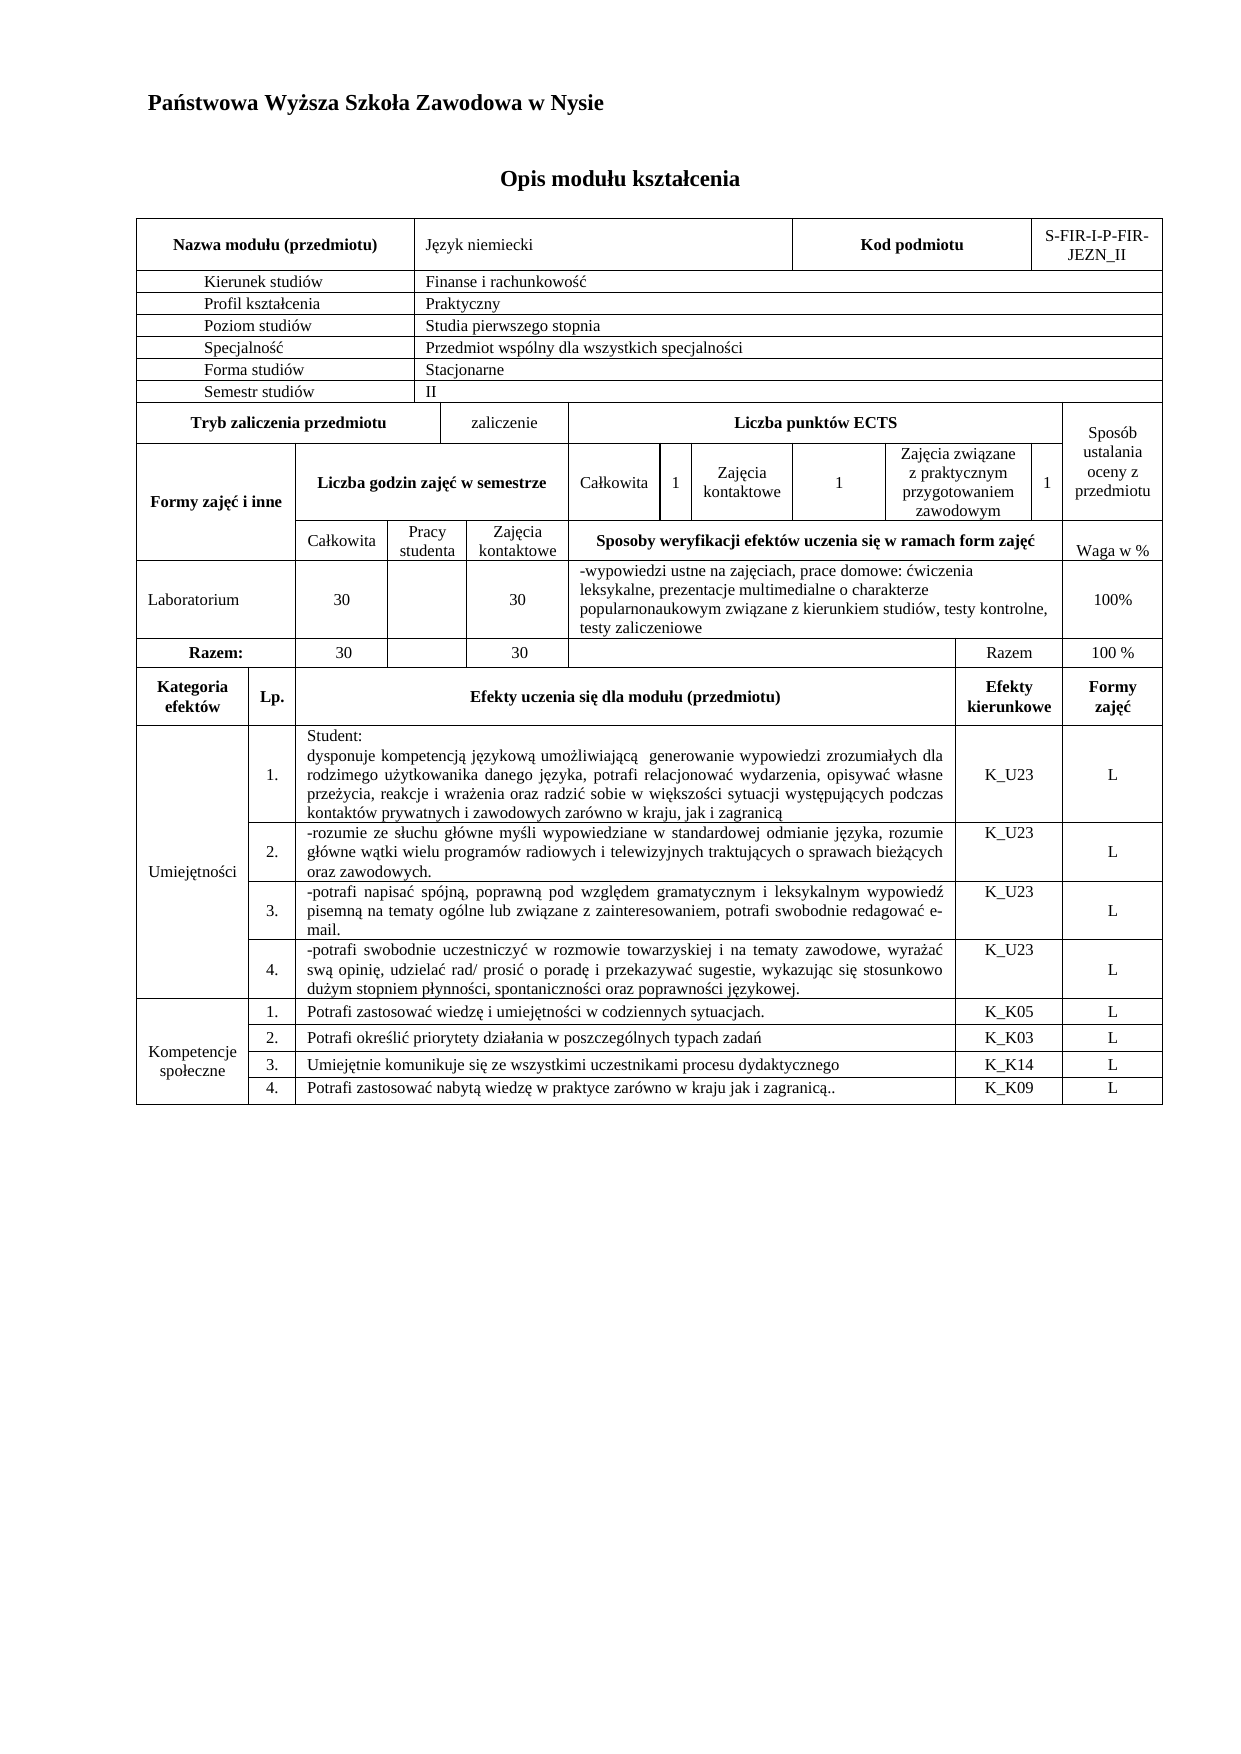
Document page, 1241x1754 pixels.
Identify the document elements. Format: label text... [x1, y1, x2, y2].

table_cell 30 [467, 561, 568, 637]
table_cell 30 [296, 561, 387, 637]
table_cell Profil kształcenia [137, 293, 414, 314]
table_cell Potrafi zastosować wiedzę i umiejętności w codziennych sytuacjach. [296, 999, 955, 1024]
table_header Kod podmiotu [793, 219, 1031, 270]
table_cell K_K05 [956, 999, 1062, 1024]
table_cell K_K03 [956, 1025, 1062, 1051]
table_cell K_U23 [956, 823, 1062, 881]
table_cell 30 [467, 639, 568, 667]
table_cell [569, 639, 955, 667]
table_cell Tryb zaliczenia przedmiotu [137, 403, 440, 443]
table_cell Sposoby weryfikacji efektów uczenia się w ramach form zajęć [569, 521, 1062, 560]
table_cell -rozumie ze słuchu główne myśli wypowiedziane w standardowej odmianie języka, rozumie główne wątki wielu programów radiowych i telewizyjnych traktujących o sprawach bieżących oraz zawodowych. [296, 823, 955, 881]
table_cell Waga w % [1063, 521, 1162, 560]
table_cell K_U23 [956, 726, 1062, 822]
table_cell Forma studiów [137, 359, 414, 380]
table_cell 2. [249, 823, 295, 881]
table_cell 1 [1032, 444, 1062, 520]
table_cell K_K14 [956, 1052, 1062, 1077]
text Opis modułu kształcenia [148, 165, 1092, 192]
table_cell 2. [249, 1025, 295, 1051]
table_cell 1 [793, 444, 885, 520]
table_cell L [1063, 882, 1162, 939]
table_cell Formy zajęć [1063, 668, 1162, 725]
table_cell Całkowita [296, 521, 387, 560]
table_cell Student: dysponuje kompetencją językową umożliwiającą generowanie wypowiedzi zrozumiałych dla rodzimego użytkowanika danego języka, potrafi relacjonować wydarzenia, opisywać własne przeżycia, reakcje i wrażenia oraz radzić sobie w większości sytuacji występujących podczas kontaktów prywatnych i zawodowych zarówno w kraju, jak i zagranicą [296, 726, 955, 822]
text Państwowa Wyższa Szkoła Zawodowa w Nysie [148, 89, 1092, 115]
table_cell 1. [249, 999, 295, 1024]
table_cell Kompetencje społeczne [137, 999, 248, 1104]
table_cell Umiejętnie komunikuje się ze wszystkimi uczestnikami procesu dydaktycznego [296, 1052, 955, 1077]
table_cell 1 [661, 444, 691, 520]
table_cell Lp. [249, 668, 295, 725]
table_cell Umiejętności [137, 726, 248, 998]
table_cell L [1063, 726, 1162, 822]
table_cell Laboratorium [137, 561, 295, 637]
table_header Nazwa modułu (przedmiotu) [137, 219, 414, 270]
table_cell Studia pierwszego stopnia [415, 315, 1162, 336]
table_cell K_U23 [956, 940, 1062, 998]
table_cell Przedmiot wspólny dla wszystkich specjalności [415, 337, 1162, 358]
table_cell 30 [296, 639, 387, 667]
table_cell L [1063, 940, 1162, 998]
table_cell Kierunek studiów [137, 271, 414, 292]
table_cell Specjalność [137, 337, 414, 358]
table_cell 3. [249, 1052, 295, 1077]
table_cell Efekty kierunkowe [956, 668, 1062, 725]
table_cell L [1063, 999, 1162, 1024]
table_cell -potrafi napisać spójną, poprawną pod względem gramatycznym i leksykalnym wypowiedź pisemną na tematy ogólne lub związane z zainteresowaniem, potrafi swobodnie redagować e-mail. [296, 882, 955, 939]
table_cell -potrafi swobodnie uczestniczyć w rozmowie towarzyskiej i na tematy zawodowe, wyrażać swą opinię, udzielać rad/ prosić o poradę i przekazywać sugestie, wykazując się stosunkowo dużym stopniem płynności, spontaniczności oraz poprawności językowej. [296, 940, 955, 998]
table_cell Razem: [137, 639, 295, 667]
table_cell Efekty uczenia się dla modułu (przedmiotu) [296, 668, 955, 725]
table_header S-FIR-I-P-FIR-JEZN_II [1032, 219, 1162, 270]
table_cell K_K09 [956, 1078, 1062, 1104]
table_cell Liczba godzin zajęć w semestrze [296, 444, 568, 520]
table_cell -wypowiedzi ustne na zajęciach, prace domowe: ćwiczenia leksykalne, prezentacje multimedialne o charakterze popularnonaukowym związane z kierunkiem studiów, testy kontrolne, testy zaliczeniowe [569, 561, 1062, 637]
table_cell [388, 561, 466, 637]
table_cell Zajęcia związane z praktycznym przygotowaniem zawodowym [886, 444, 1031, 520]
table_cell Razem [956, 639, 1062, 667]
table_cell 4. [249, 940, 295, 998]
table_cell Poziom studiów [137, 315, 414, 336]
table_cell Zajęcia kontaktowe [467, 521, 568, 560]
table_cell Potrafi zastosować nabytą wiedzę w praktyce zarówno w kraju jak i zagranicą.. [296, 1078, 955, 1104]
table_cell Formy zajęć i inne [137, 444, 295, 560]
table_cell L [1063, 823, 1162, 881]
table_cell Praktyczny [415, 293, 1162, 314]
table_cell zaliczenie [441, 403, 568, 443]
table_cell K_U23 [956, 882, 1062, 939]
table_cell Sposób ustalania oceny z przedmiotu [1063, 403, 1162, 520]
table_cell Zajęcia kontaktowe [692, 444, 792, 520]
table_cell 100% [1063, 561, 1162, 637]
table_cell Całkowita [569, 444, 659, 520]
table_cell 4. [249, 1078, 295, 1104]
table_cell [388, 639, 466, 667]
table_cell L [1063, 1078, 1162, 1104]
table_cell Semestr studiów [137, 381, 414, 402]
table_cell L [1063, 1025, 1162, 1051]
table_cell Finanse i rachunkowość [415, 271, 1162, 292]
table_header Język niemiecki [415, 219, 792, 270]
table_cell II [415, 381, 1162, 402]
table_cell 1. [249, 726, 295, 822]
table_cell L [1063, 1052, 1162, 1077]
table_cell 3. [249, 882, 295, 939]
table_cell Liczba punktów ECTS [569, 403, 1062, 443]
table_cell Kategoria efektów [137, 668, 248, 725]
table_cell Pracy studenta [388, 521, 466, 560]
table_cell Stacjonarne [415, 359, 1162, 380]
table_cell Potrafi określić priorytety działania w poszczególnych typach zadań [296, 1025, 955, 1051]
table_cell 100 % [1063, 639, 1162, 667]
